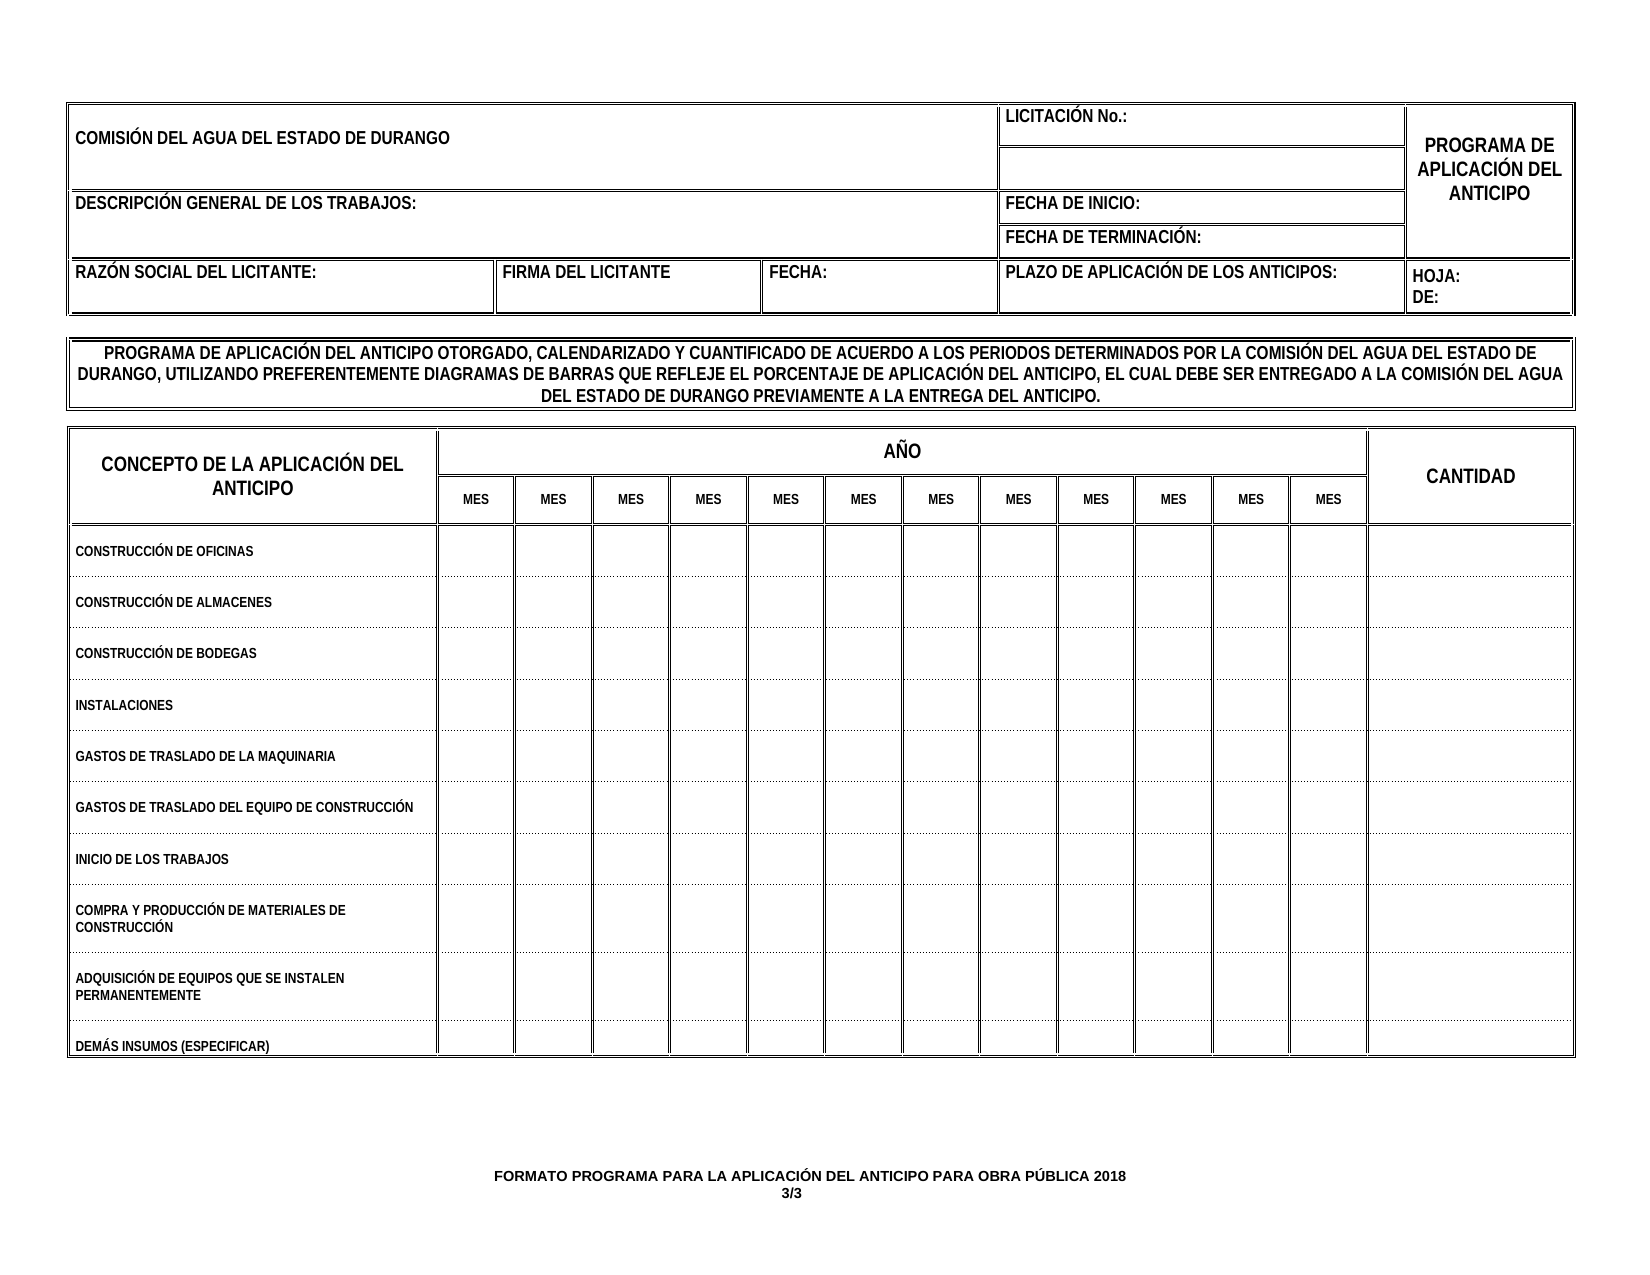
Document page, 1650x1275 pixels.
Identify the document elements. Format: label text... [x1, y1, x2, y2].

table_cell [439, 884, 513, 952]
table_cell [826, 526, 901, 576]
table_cell [1214, 833, 1288, 884]
table_cell [826, 627, 901, 678]
table_cell [1059, 526, 1133, 576]
table_cell [1059, 679, 1133, 730]
table_cell [981, 679, 1056, 730]
table_cell [671, 781, 746, 833]
table_cell [1136, 679, 1211, 730]
table_cell [1136, 833, 1211, 884]
table_cell RAZÓN SOCIAL DEL LICITANTE: [69, 257, 493, 312]
table_cell [439, 833, 513, 884]
table_cell [594, 576, 668, 627]
table_cell [1369, 522, 1573, 576]
table_cell MES [904, 477, 978, 522]
table_cell [1290, 1020, 1367, 1055]
table_cell [439, 627, 513, 678]
table_cell [1369, 781, 1573, 833]
table_cell [981, 627, 1056, 678]
table_cell [981, 833, 1056, 884]
table_cell [439, 952, 513, 1020]
table_cell [516, 781, 591, 833]
table_cell [1214, 730, 1288, 781]
table_cell [826, 884, 901, 952]
table_header AÑO [437, 429, 1367, 474]
table_cell [1291, 884, 1366, 952]
table_cell CONSTRUCCIÓN DE BODEGAS [70, 627, 436, 678]
table_cell [1214, 781, 1288, 833]
table_cell [1367, 1020, 1573, 1055]
table_cell [1212, 1020, 1290, 1055]
table_cell [747, 1020, 825, 1055]
table_cell [981, 952, 1056, 1020]
table_cell [749, 781, 823, 833]
table_cell [826, 730, 901, 781]
table_header COMISIÓN DEL AGUA DEL ESTADO DE DURANGO [69, 105, 998, 189]
table_cell [516, 884, 591, 952]
table_cell [594, 526, 668, 576]
table_cell [671, 526, 746, 576]
table_cell [670, 1020, 747, 1055]
table_cell [1369, 833, 1573, 884]
table_cell [1135, 1020, 1212, 1055]
table_cell [1369, 884, 1573, 952]
table_cell [516, 679, 591, 730]
table_cell [594, 952, 668, 1020]
table_cell [904, 833, 978, 884]
table_cell [671, 679, 746, 730]
table_cell ADQUISICIÓN DE EQUIPOS QUE SE INSTALEN PERMANENTEMENTE [70, 952, 436, 1020]
table_cell [1136, 526, 1211, 576]
table_cell [749, 952, 823, 1020]
table_cell [1291, 576, 1366, 627]
table_cell [1291, 730, 1366, 781]
table_cell [439, 526, 513, 576]
table_cell [1291, 781, 1366, 833]
table_header LICITACIÓN No.: [998, 105, 1405, 145]
table_cell [671, 952, 746, 1020]
table_cell HOJA: DE: [1407, 257, 1572, 312]
table_cell [439, 781, 513, 833]
table_cell MES [1214, 477, 1288, 522]
table_header CANTIDAD [1367, 429, 1573, 522]
table_cell [749, 679, 823, 730]
table_cell FECHA DE INICIO: [1000, 192, 1404, 223]
table_cell [1136, 952, 1211, 1020]
table_cell [516, 952, 591, 1020]
table_cell PLAZO DE APLICACIÓN DE LOS ANTICIPOS: [1000, 261, 1404, 312]
table_cell [1059, 884, 1133, 952]
table_cell [826, 679, 901, 730]
table_cell [671, 884, 746, 952]
table_cell [749, 526, 823, 576]
table_cell MES [439, 477, 513, 522]
table_cell [592, 1020, 670, 1055]
table_cell [516, 627, 591, 678]
table_cell [749, 730, 823, 781]
table_cell [439, 576, 513, 627]
table_cell [980, 1020, 1057, 1055]
table_cell [1059, 576, 1133, 627]
table_cell [749, 627, 823, 678]
table_cell MES [826, 477, 901, 522]
table_cell [1291, 952, 1366, 1020]
table_cell [594, 679, 668, 730]
table_header PROGRAMA DE APLICACIÓN DEL ANTICIPO [1405, 105, 1572, 257]
table_cell [1214, 952, 1288, 1020]
table_cell [594, 833, 668, 884]
table_cell [1369, 576, 1573, 627]
table_cell [1000, 148, 1404, 189]
table_cell [594, 730, 668, 781]
table_cell [1214, 679, 1288, 730]
table_cell [1214, 526, 1288, 576]
table_cell [515, 1020, 592, 1055]
table_cell MES [594, 477, 668, 522]
table_cell [671, 833, 746, 884]
table_cell [904, 627, 978, 678]
table_cell [1291, 526, 1366, 576]
table_cell [439, 730, 513, 781]
table_cell FIRMA DEL LICITANTE [497, 261, 760, 312]
table_cell [904, 526, 978, 576]
table_cell CONSTRUCCIÓN DE OFICINAS [70, 522, 436, 576]
table_cell [904, 884, 978, 952]
table_cell PROGRAMA DE APLICACIÓN DEL ANTICIPO OTORGADO, CALENDARIZADO Y CUANTIFICADO DE ACUERDO A LOS PERIODOS DETERMINADOS POR LA COMISIÓN DEL AGUA DEL ESTADO DE DURANGO, UTILIZANDO PREFERENTEMENTE DIAGRAMAS DE BARRAS QUE REFLEJE EL PORCENTAJE DE APLICACIÓN DEL ANTICIPO, EL CUAL DEBE SER ENTREGADO A LA COMISIÓN DEL AGUA DEL ESTADO DE DURANGO PREVIAMENTE A LA ENTREGA DEL ANTICIPO. [68, 337, 1574, 406]
table_cell [749, 576, 823, 627]
table_cell [516, 526, 591, 576]
table_cell [1369, 679, 1573, 730]
table_cell MES [671, 477, 746, 522]
table_cell [437, 1020, 515, 1055]
table_cell DEMÁS INSUMOS (ESPECIFICAR) [70, 1020, 437, 1055]
table_cell [904, 730, 978, 781]
table_cell [981, 781, 1056, 833]
table_cell [1059, 781, 1133, 833]
table_cell [749, 884, 823, 952]
table_cell INSTALACIONES [70, 679, 436, 730]
table_cell [1059, 730, 1133, 781]
table_cell [1136, 781, 1211, 833]
table_cell [1369, 730, 1573, 781]
table_cell [904, 576, 978, 627]
table_cell [825, 1020, 902, 1055]
table_cell MES [1059, 477, 1133, 522]
table_cell [68, 312, 1574, 337]
table_cell [904, 679, 978, 730]
table_cell [826, 576, 901, 627]
table_cell [1214, 576, 1288, 627]
table_cell [671, 730, 746, 781]
table_cell [1291, 679, 1366, 730]
table_cell [671, 627, 746, 678]
table_cell [1136, 576, 1211, 627]
table_cell MES [1136, 477, 1211, 522]
table_cell [1059, 952, 1133, 1020]
table_cell [1059, 627, 1133, 678]
table_cell [826, 781, 901, 833]
table_cell COMPRA Y PRODUCCIÓN DE MATERIALES DE CONSTRUCCIÓN [70, 884, 436, 952]
table_cell [594, 884, 668, 952]
table_cell [826, 952, 901, 1020]
table_cell [439, 679, 513, 730]
table_cell [1057, 1020, 1135, 1055]
table_cell [904, 952, 978, 1020]
table_cell [981, 884, 1056, 952]
table_cell [516, 576, 591, 627]
table_cell [1136, 730, 1211, 781]
table_cell [902, 1020, 980, 1055]
table_cell [1136, 884, 1211, 952]
table_cell [981, 730, 1056, 781]
table_cell INICIO DE LOS TRABAJOS [70, 833, 436, 884]
table_cell [1214, 884, 1288, 952]
table_cell GASTOS DE TRASLADO DE LA MAQUINARIA [70, 730, 436, 781]
table_cell DESCRIPCIÓN GENERAL DE LOS TRABAJOS: [68, 189, 998, 257]
table_cell [1291, 627, 1366, 678]
table_cell [904, 781, 978, 833]
table_cell [516, 833, 591, 884]
table_cell [1136, 627, 1211, 678]
table_cell GASTOS DE TRASLADO DEL EQUIPO DE CONSTRUCCIÓN [70, 781, 436, 833]
table_cell MES [981, 477, 1056, 522]
table_cell [594, 627, 668, 678]
table_cell [826, 833, 901, 884]
table_cell CONSTRUCCIÓN DE ALMACENES [70, 576, 436, 627]
table_cell [981, 576, 1056, 627]
table_cell FECHA DE TERMINACIÓN: [1000, 226, 1404, 257]
table_cell MES [516, 477, 591, 522]
table_cell [1291, 833, 1366, 884]
table_cell [516, 730, 591, 781]
table_cell [594, 781, 668, 833]
table_cell [1059, 833, 1133, 884]
table_cell [671, 576, 746, 627]
table_cell MES [749, 477, 823, 522]
table_header CONCEPTO DE LA APLICACIÓN DEL ANTICIPO [70, 429, 437, 522]
table_cell [1369, 952, 1573, 1020]
table_cell [1214, 627, 1288, 678]
table_cell [1369, 627, 1573, 678]
table_cell MES [1291, 477, 1366, 522]
table_cell [981, 526, 1056, 576]
table_cell FECHA: [763, 261, 997, 312]
table_cell [749, 833, 823, 884]
